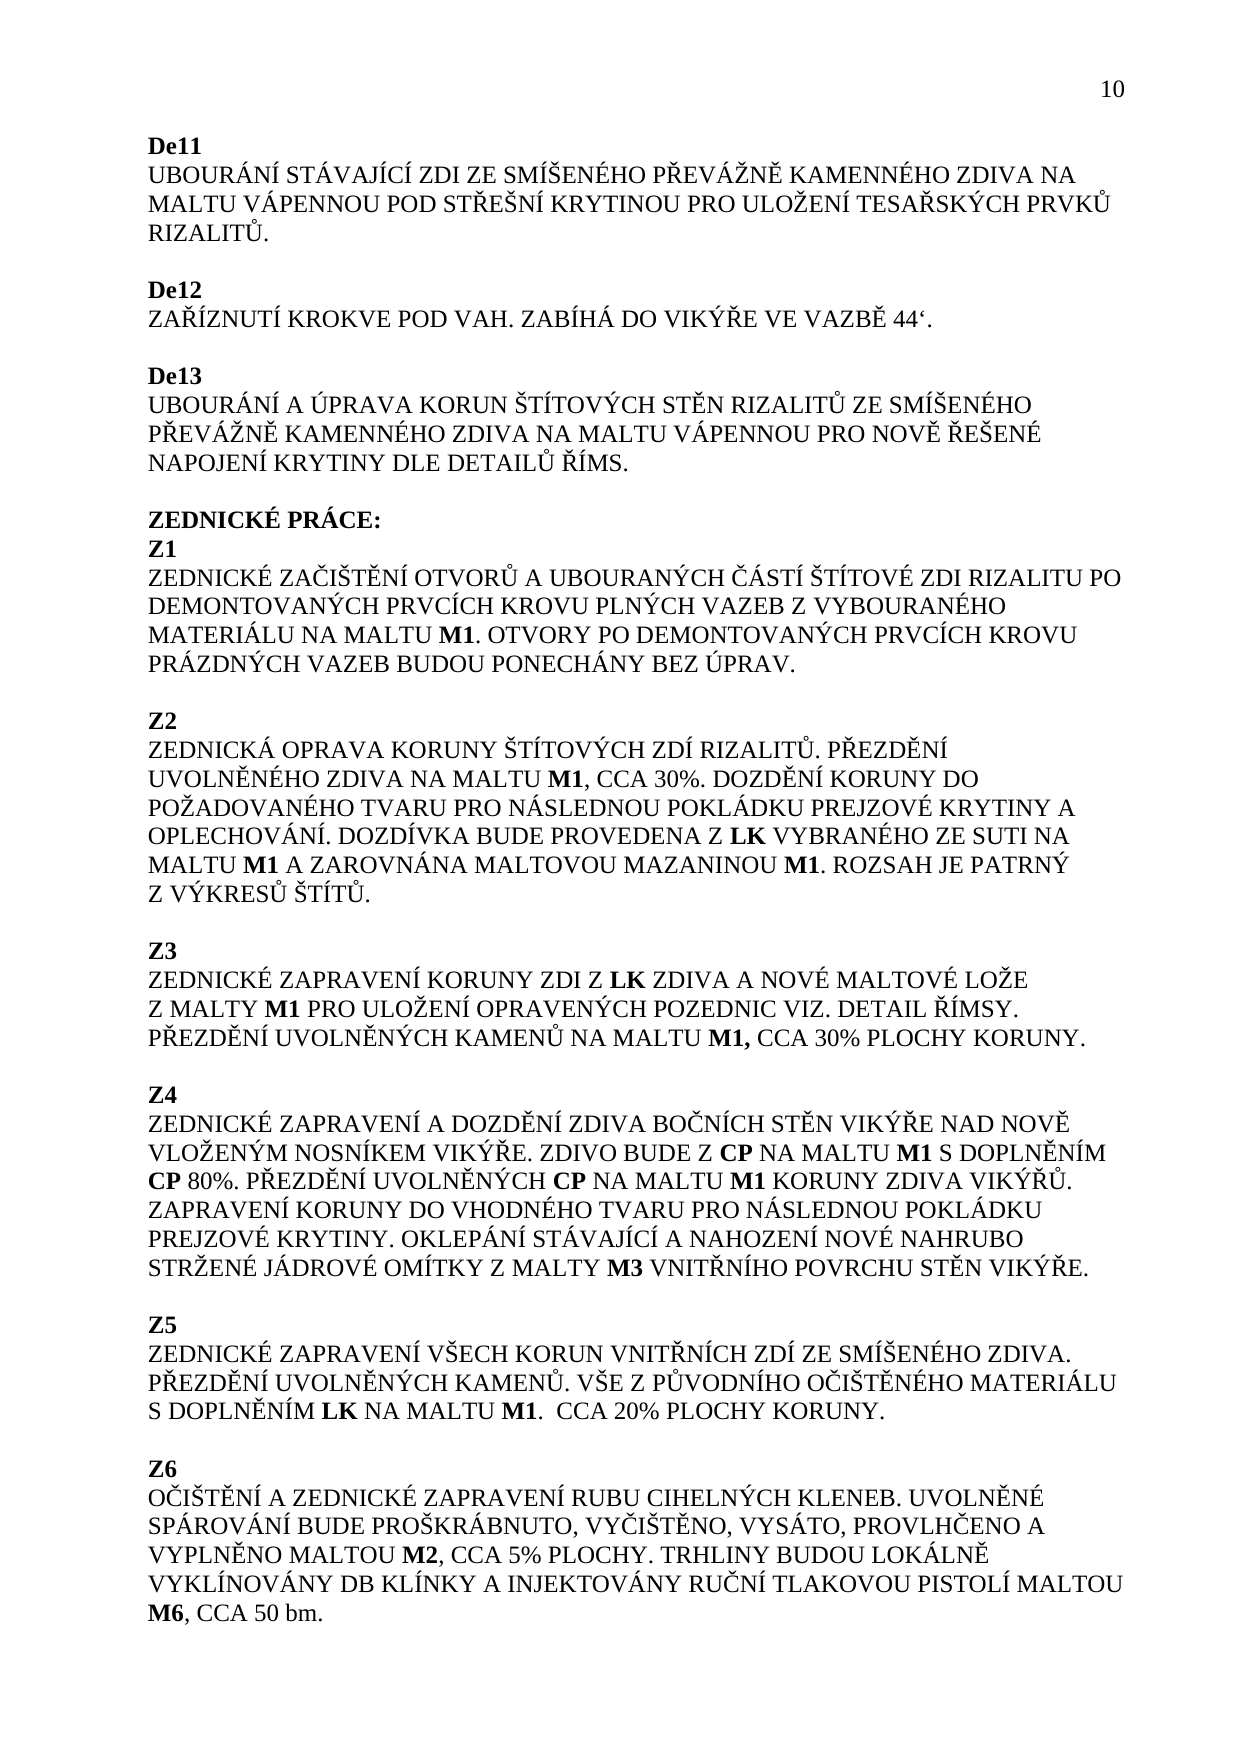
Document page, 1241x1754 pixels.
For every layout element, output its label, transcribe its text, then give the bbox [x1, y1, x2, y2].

subtitle De12 [148, 275, 1125, 304]
text ZEDNICKÉ ZAPRAVENÍ A DOZDĚNÍ ZDIVA BOČNÍCH STĚN VIKÝŘE NAD NOVĚ VLOŽENÝM NOSNÍKEM VIKÝŘE. ZDIVO BUDE Z CP NA MALTU M1 S DOPLNĚNÍM CP 80%. PŘEZDĚNÍ UVOLNĚNÝCH CP NA MALTU M1 KORUNY ZDIVA VIKÝŘŮ. ZAPRAVENÍ KORUNY DO VHODNÉHO TVARU PRO NÁSLEDNOU POKLÁDKU PREJZOVÉ KRYTINY. OKLEPÁNÍ STÁVAJÍCÍ A NAHOZENÍ NOVÉ NAHRUBO STRŽENÉ JÁDROVÉ OMÍTKY Z MALTY M3 VNITŘNÍHO POVRCHU STĚN VIKÝŘE. [148, 1109, 1125, 1281]
text ZAŘÍZNUTÍ KROKVE POD VAH. ZABÍHÁ DO VIKÝŘE VE VAZBĚ 44‘. [148, 304, 1125, 333]
subtitle Z4 [148, 1080, 1125, 1109]
subtitle De13 [148, 361, 1125, 390]
subtitle Z1 [148, 534, 1125, 563]
subtitle Z5 [148, 1310, 1125, 1339]
subtitle Z6 [148, 1454, 1125, 1483]
subtitle ZEDNICKÉ PRÁCE: [148, 505, 1125, 534]
text OČIŠTĚNÍ A ZEDNICKÉ ZAPRAVENÍ RUBU CIHELNÝCH KLENEB. UVOLNĚNÉ SPÁROVÁNÍ BUDE PROŠKRÁBNUTO, VYČIŠTĚNO, VYSÁTO, PROVLHČENO A VYPLNĚNO MALTOU M2, CCA 5% PLOCHY. TRHLINY BUDOU LOKÁLNĚ VYKLÍNOVÁNY DB KLÍNKY A INJEKTOVÁNY RUČNÍ TLAKOVOU PISTOLÍ MALTOU M6, CCA 50 bm. [148, 1483, 1125, 1626]
text UBOURÁNÍ STÁVAJÍCÍ ZDI ZE SMÍŠENÉHO PŘEVÁŽNĚ KAMENNÉHO ZDIVA NA MALTU VÁPENNOU POD STŘEŠNÍ KRYTINOU PRO ULOŽENÍ TESAŘSKÝCH PRVKŮ RIZALITŮ. [148, 160, 1125, 246]
subtitle Z3 [148, 936, 1125, 965]
text ZEDNICKÉ ZAČIŠTĚNÍ OTVORŮ A UBOURANÝCH ČÁSTÍ ŠTÍTOVÉ ZDI RIZALITU PO DEMONTOVANÝCH PRVCÍCH KROVU PLNÝCH VAZEB Z VYBOURANÉHO MATERIÁLU NA MALTU M1. OTVORY PO DEMONTOVANÝCH PRVCÍCH KROVU PRÁZDNÝCH VAZEB BUDOU PONECHÁNY BEZ ÚPRAV. [148, 563, 1125, 678]
text ZEDNICKÉ ZAPRAVENÍ KORUNY ZDI Z LK ZDIVA A NOVÉ MALTOVÉ LOŽE Z MALTY M1 PRO ULOŽENÍ OPRAVENÝCH POZEDNIC VIZ. DETAIL ŘÍMSY. PŘEZDĚNÍ UVOLNĚNÝCH KAMENŮ NA MALTU M1, CCA 30% PLOCHY KORUNY. [148, 965, 1125, 1051]
subtitle Z2 [148, 706, 1125, 735]
text ZEDNICKÁ OPRAVA KORUNY ŠTÍTOVÝCH ZDÍ RIZALITŮ. PŘEZDĚNÍ UVOLNĚNÉHO ZDIVA NA MALTU M1, CCA 30%. DOZDĚNÍ KORUNY DO POŽADOVANÉHO TVARU PRO NÁSLEDNOU POKLÁDKU PREJZOVÉ KRYTINY A OPLECHOVÁNÍ. DOZDÍVKA BUDE PROVEDENA Z LK VYBRANÉHO ZE SUTI NA MALTU M1 A ZAROVNÁNA MALTOVOU MAZANINOU M1. ROZSAH JE PATRNÝ Z VÝKRESŮ ŠTÍTŮ. [148, 735, 1125, 908]
text UBOURÁNÍ A ÚPRAVA KORUN ŠTÍTOVÝCH STĚN RIZALITŮ ZE SMÍŠENÉHO PŘEVÁŽNĚ KAMENNÉHO ZDIVA NA MALTU VÁPENNOU PRO NOVĚ ŘEŠENÉ NAPOJENÍ KRYTINY DLE DETAILŮ ŘÍMS. [148, 390, 1125, 476]
subtitle De11 [148, 112, 1125, 160]
text ZEDNICKÉ ZAPRAVENÍ VŠECH KORUN VNITŘNÍCH ZDÍ ZE SMÍŠENÉHO ZDIVA. PŘEZDĚNÍ UVOLNĚNÝCH KAMENŮ. VŠE Z PŮVODNÍHO OČIŠTĚNÉHO MATERIÁLU S DOPLNĚNÍM LK NA MALTU M1. CCA 20% PLOCHY KORUNY. [148, 1339, 1125, 1425]
